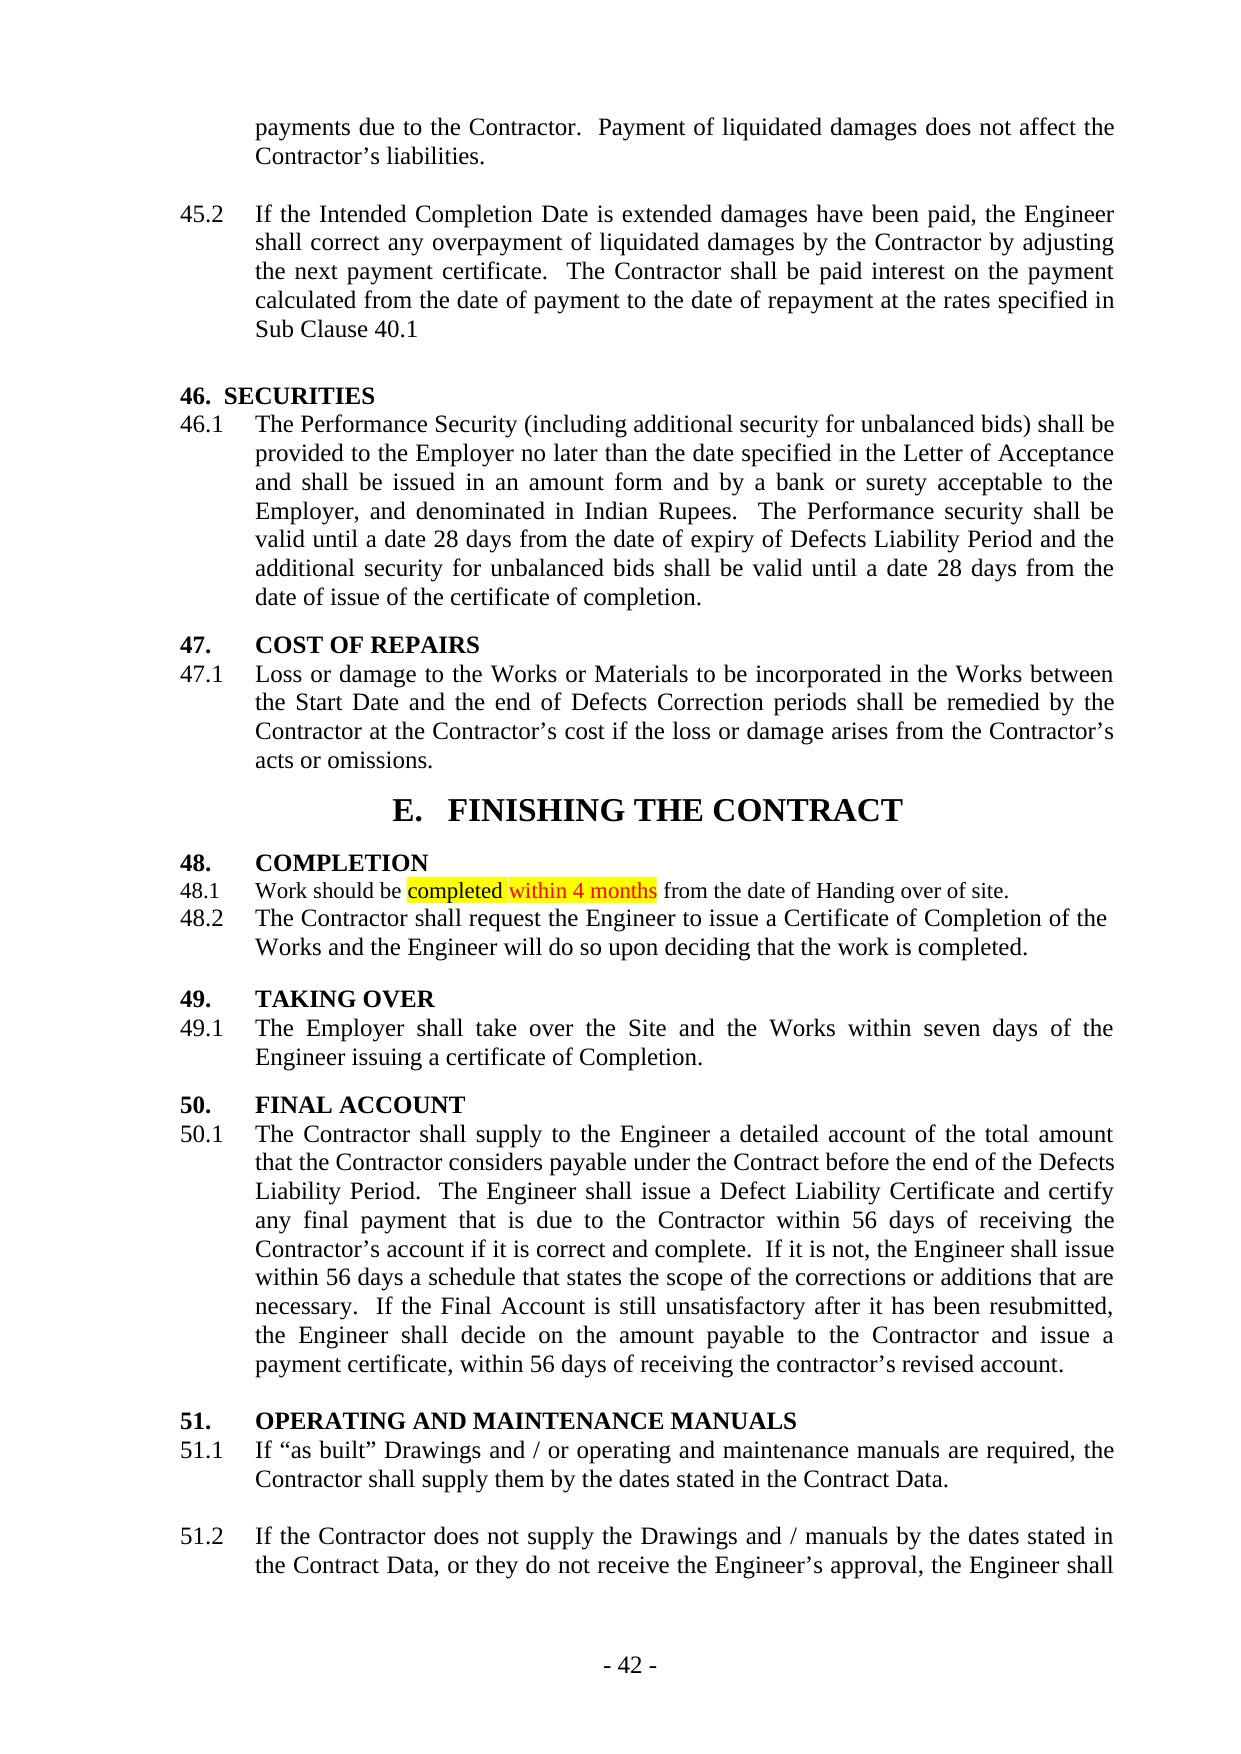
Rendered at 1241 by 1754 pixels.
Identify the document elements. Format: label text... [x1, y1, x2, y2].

text E. FINISHING THE CONTRACT [180, 791, 1115, 829]
list The Contractor shall supply to the Engineer a detailed account of the total amount that the Contractor considers payable under the Contract before the end of the Defects Liability Period. The Engineer shall issue a Defect Liability Certificate and certify any final payment that is due to the Contractor within 56 days of receiving the Contractor’s account if it is correct and complete. If it is not, the Engineer shall issue within 56 days a schedule that states the scope of the corrections or additions that are necessary. If the Final Account is still unsatisfactory after it has been resubmitted, the Engineer shall decide on the amount payable to the Contractor and issue a payment certificate, within 56 days of receiving the contractor’s revised account. [180, 1119, 1115, 1377]
list If “as built” Drawings and / or operating and maintenance manuals are required, the Contractor shall supply them by the dates stated in the Contract Data. [180, 1435, 1115, 1492]
text 48.2 The Contractor shall request the Engineer to issue a Certificate of Completion of the Works and the Engineer will do so upon deciding that the work is completed. [180, 903, 1115, 961]
text 48.1 Work should be completed within 4 months from the date of Handing over of site. [657, 877, 1115, 903]
text 50. FINAL ACCOUNT [180, 1090, 1115, 1119]
text 51. OPERATING AND MAINTENANCE MANUALS [180, 1406, 1115, 1435]
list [180, 112, 1115, 170]
list If the Intended Completion Date is extended damages have been paid, the Engineer shall correct any overpayment of liquidated damages by the Contractor by adjusting the next payment certificate. The Contractor shall be paid interest on the payment calculated from the date of payment to the date of repayment at the rates specified in Sub Clause 40.1 [180, 199, 1115, 342]
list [180, 1521, 1115, 1579]
list The Employer shall take over the Site and the Works within seven days of the Engineer issuing a certificate of Completion. [180, 1013, 1115, 1071]
text 48.1 Work should be completed within 4 months from the date of Handing over of site. [180, 877, 407, 903]
list COST OF REPAIRS [180, 630, 1115, 659]
list The Performance Security (including additional security for unbalanced bids) shall be provided to the Employer no later than the date specified in the Letter of Acceptance and shall be issued in an amount form and by a bank or surety acceptable to the Employer, and denominated in Indian Rupees. The Performance security shall be valid until a date 28 days from the date of expiry of Defects Liability Period and the additional security for unbalanced bids shall be valid until a date 28 days from the date of issue of the certificate of completion. [180, 409, 1115, 611]
list SECURITIES [180, 381, 1115, 409]
text 48. COMPLETION [180, 848, 1115, 877]
text 49. TAKING OVER [180, 984, 1115, 1013]
list Loss or damage to the Works or Materials to be incorporated in the Works between the Start Date and the end of Defects Correction periods shall be remedied by the Contractor at the Contractor’s cost if the loss or damage arises from the Contractor’s acts or omissions. [180, 659, 1115, 774]
